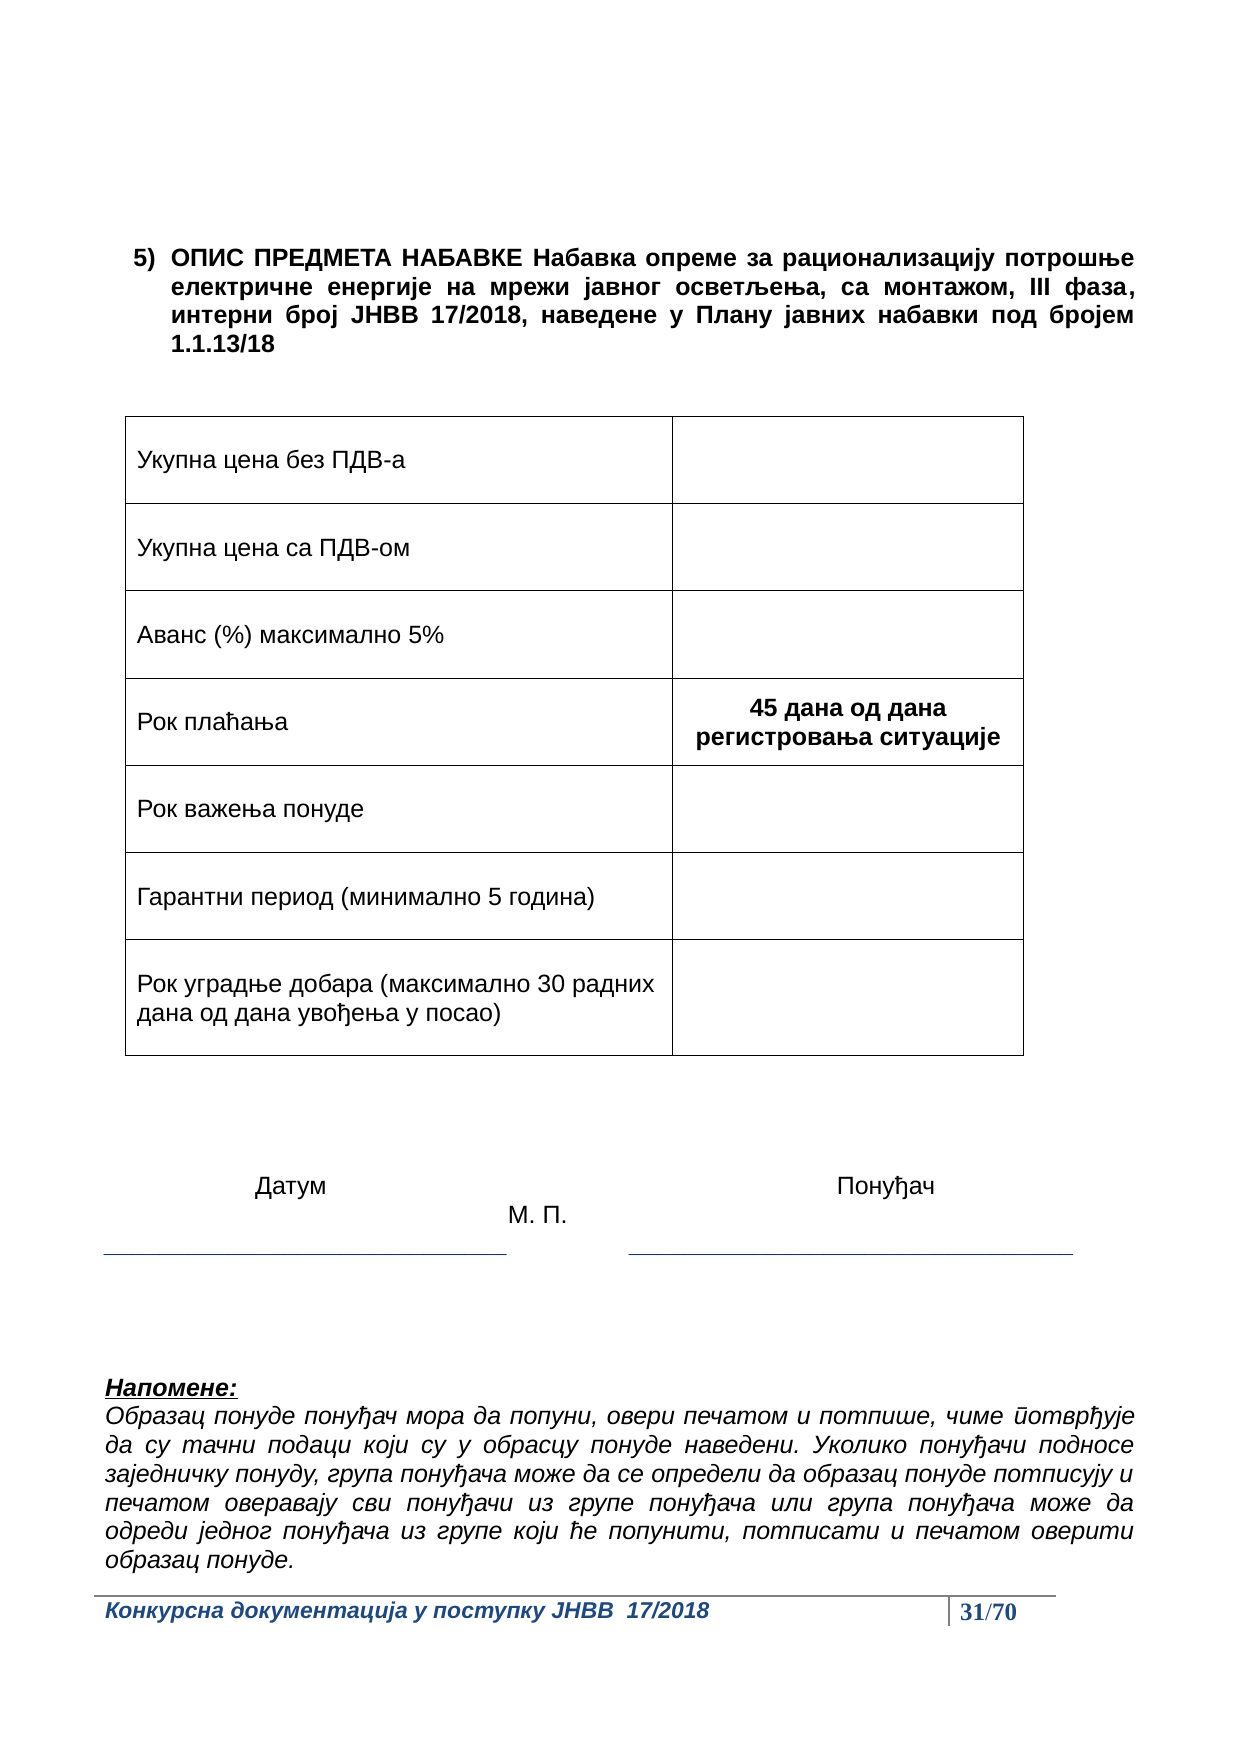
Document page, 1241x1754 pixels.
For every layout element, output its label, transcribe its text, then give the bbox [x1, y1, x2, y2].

table_cell Укупна цена са ПДВ-ом [126, 504, 672, 590]
table_cell Рок плаћања [126, 679, 672, 765]
table_cell [673, 504, 1023, 590]
text М. П. [405, 1200, 1135, 1229]
table_cell Рок уградње добара (максимално 30 радних дана од дана увођења у посао) [126, 940, 672, 1055]
text _____________________________ ________________________________ [105, 1229, 1135, 1258]
table_cell [673, 766, 1023, 852]
table_cell [673, 591, 1023, 677]
table_header [673, 417, 1023, 503]
list ОПИС ПРЕДМЕТА НАБАВКЕ Набавка опреме за рационализацију потрошње електричне енергије на мрежи јавног осветљења, са монтажом, III фаза, интерни број ЈНВВ 17/2018, наведене у Плану јавних набавки под бројем 1.1.13/18 [133, 243, 1135, 358]
table_cell Рок важења понуде [126, 766, 672, 852]
table_cell 45 дана од дана регистровања ситуације [673, 679, 1023, 765]
table_cell Гарантни период (минимално 5 година) [126, 853, 672, 939]
table_cell [673, 853, 1023, 939]
text Образац понуде понуђач мора да попуни, овери печатом и потпише, чиме потврђује да су тачни подаци који су у обрасцу понуде наведени. Уколико понуђачи подносе заједничку понуду, група понуђача може да се определи да образац понуде потписују и печатом оверавају сви понуђачи из групе понуђача или група понуђача може да одреди једног понуђача из групе који ће попунити, потписати и печатом оверити образац понуде. [105, 1401, 1135, 1574]
table_cell Аванс (%) максимално 5% [126, 591, 672, 677]
table_cell [673, 940, 1023, 1055]
table_header Укупна цена без ПДВ-а [126, 417, 672, 503]
text Напомене: [105, 1373, 1135, 1401]
text Датум Понуђач [180, 1171, 1135, 1200]
